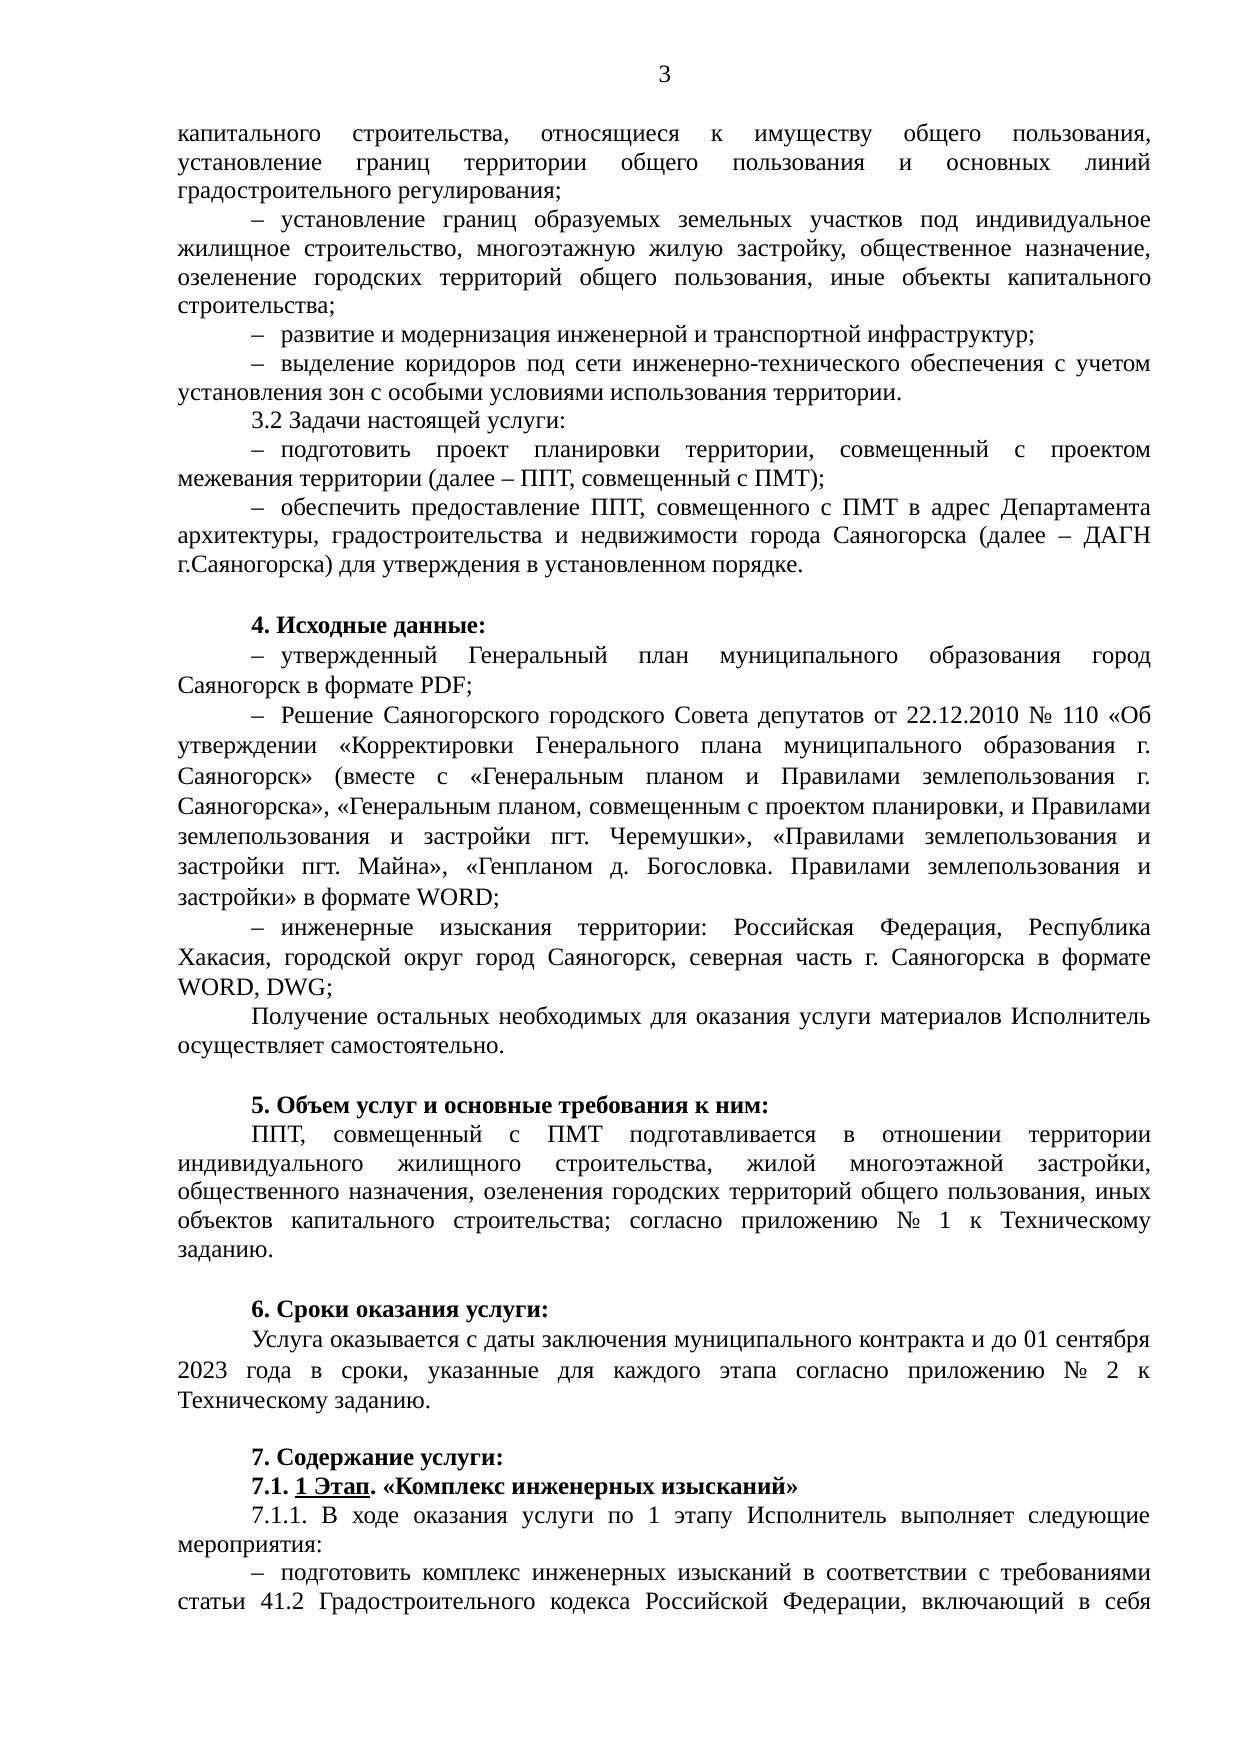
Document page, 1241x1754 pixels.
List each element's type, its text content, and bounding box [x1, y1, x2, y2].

text 3.2 Задачи настоящей услуги: [177, 406, 1152, 434]
text 4. Исходные данные: [177, 608, 1152, 638]
text ППТ, совмещенный с ПМТ подготавливается в отношении территории индивидуального жилищного строительства, жилой многоэтажной застройки, общественного назначения, озеленения городских территорий общего пользования, иных объектов капитального строительства; согласно приложению № 1 к Техническому заданию. [177, 1119, 1152, 1263]
text Услуга оказывается с даты заключения муниципального контракта и до 01 сентября 2023 года в сроки, указанные для каждого этапа согласно приложению № 2 к Техническому заданию. [177, 1323, 1152, 1414]
text Получение остальных необходимых для оказания услуги материалов Исполнитель осуществляет самостоятельно. [177, 1001, 1152, 1058]
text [177, 1557, 1152, 1615]
text 5. Объем услуг и основные требования к ним: [177, 1089, 1152, 1119]
text – выделение коридоров под сети инженерно-технического обеспечения с учетом установления зон с особыми условиями использования территории. [177, 348, 1152, 406]
text – инженерные изыскания территории: Российская Федерация, Республика Хакасия, городской округ город Саяногорск, северная часть г. Саяногорска в формате WORD, DWG; [177, 910, 1152, 1001]
text – Решение Саяногорского городского Совета депутатов от 22.12.2010 № 110 «Об утверждении «Корректировки Генерального плана муниципального образования г. Саяногорск» (вместе с «Генеральным планом и Правилами землепользования г. Саяногорска», «Генеральным планом, совмещенным с проектом планировки, и Правилами землепользования и застройки пгт. Черемушки», «Правилами землепользования и застройки пгт. Майна», «Генпланом д. Богословка. Правилами землепользования и застройки» в формате WORD; [177, 699, 1152, 910]
text – обеспечить предоставление ППТ, совмещенного с ПМТ в адрес Департамента архитектуры, градостроительства и недвижимости города Саяногорска (далее – ДАГН г.Саяногорска) для утверждения в установленном порядке. [177, 492, 1152, 578]
text 7.1.1. В ходе оказания услуги по 1 этапу Исполнитель выполняет следующие мероприятия: [177, 1500, 1152, 1557]
text – установление границ образуемых земельных участков под индивидуальное жилищное строительство, многоэтажную жилую застройку, общественное назначение, озеленение городских территорий общего пользования, иные объекты капитального строительства; [177, 204, 1152, 319]
text – подготовить проект планировки территории, совмещенный с проектом межевания территории (далее – ППТ, совмещенный с ПМТ); [177, 434, 1152, 492]
text 7.1. 1 Этап. «Комплекс инженерных изысканий» [177, 1471, 1152, 1500]
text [177, 118, 1152, 204]
text – развитие и модернизация инженерной и транспортной инфраструктур; [177, 319, 1152, 348]
text 6. Сроки оказания услуги: [177, 1293, 1152, 1323]
text – утвержденный Генеральный план муниципального образования город Саяногорск в формате PDF; [177, 638, 1152, 699]
text 7. Содержание услуги: [177, 1442, 1152, 1471]
